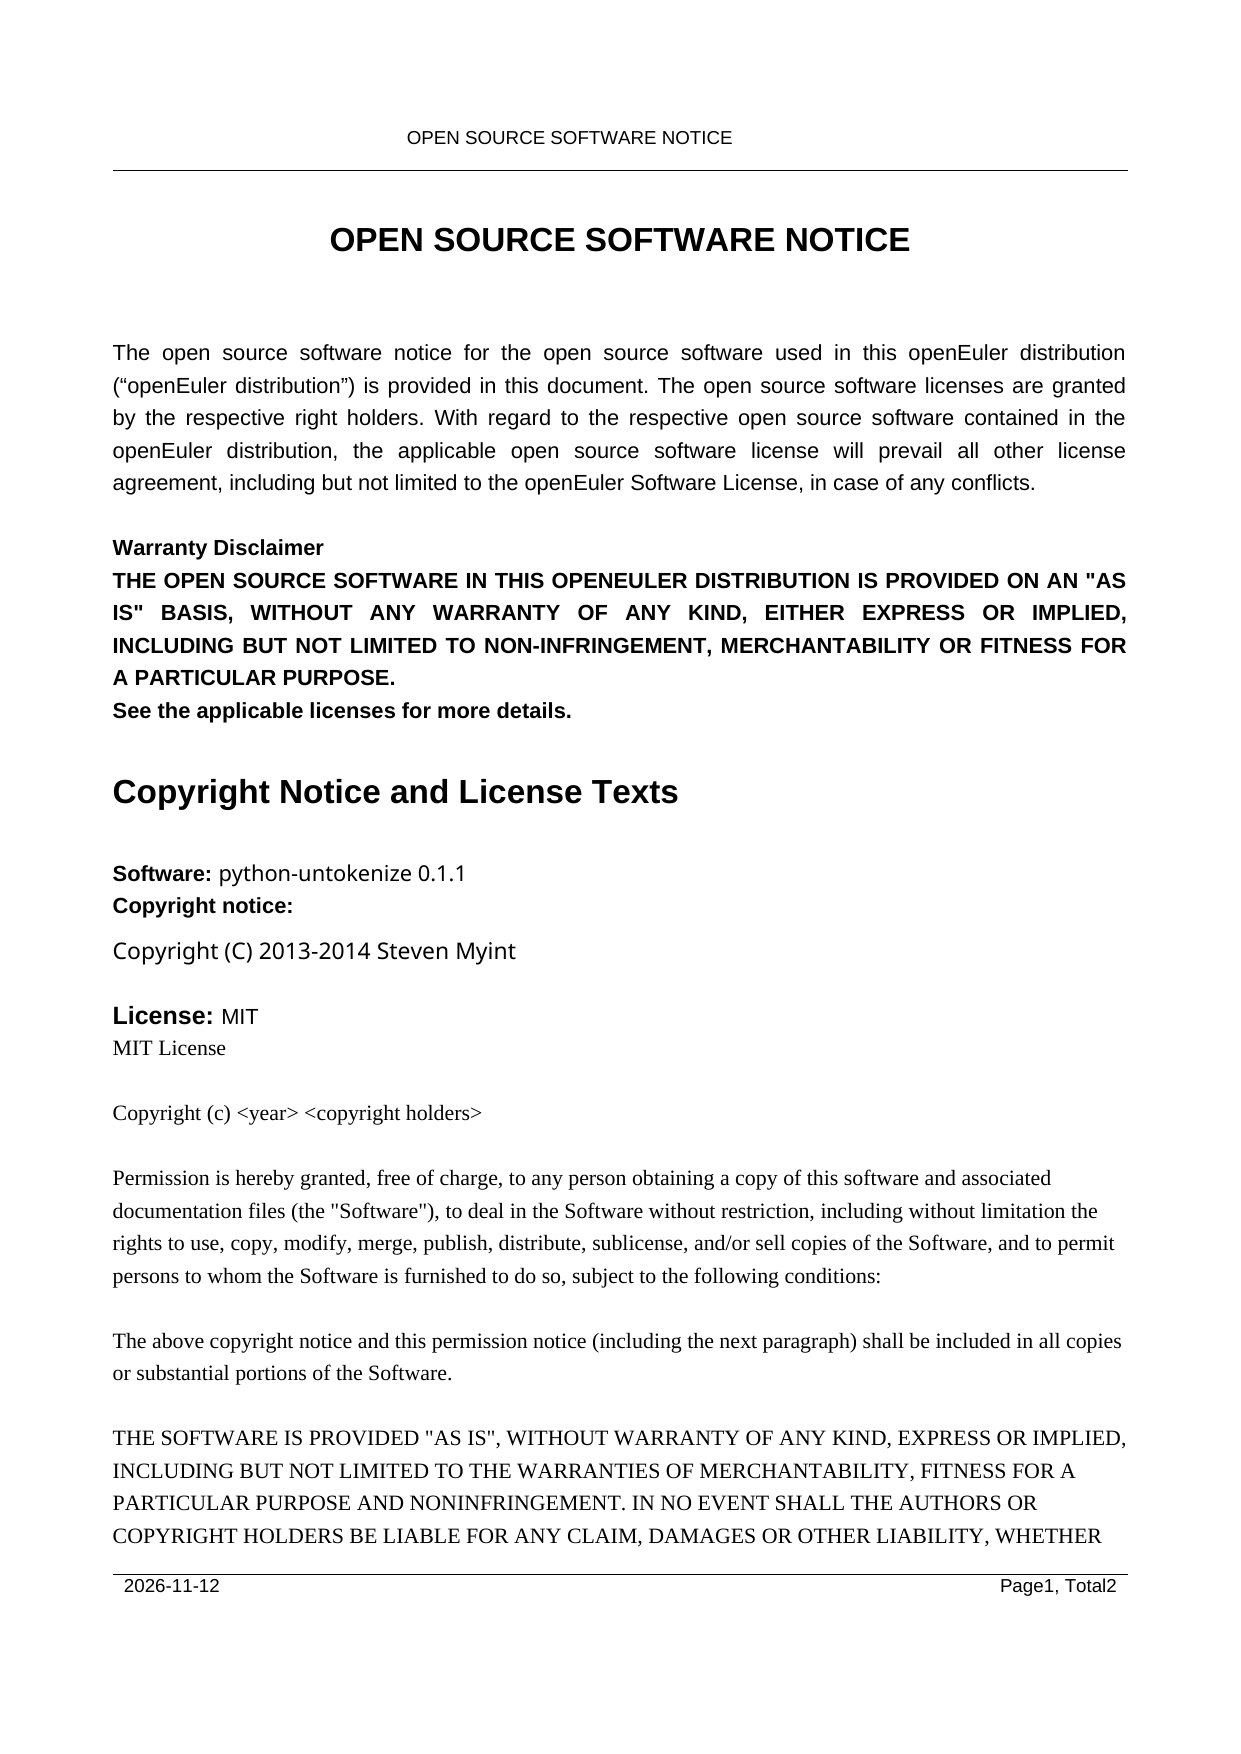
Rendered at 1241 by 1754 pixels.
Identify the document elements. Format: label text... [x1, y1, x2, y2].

text The open source software notice for the open source software used in this openEuler distribution (“openEuler distribution”) is provided in this document. The open source software licenses are granted by the respective right holders. With regard to the respective open source software contained in the openEuler distribution, the applicable open source software license will prevail all other license agreement, including but not limited to the openEuler Software License, in case of any conflicts. [112, 336, 1128, 499]
text Copyright (C) 2013-2014 Steven Myint [112, 934, 1128, 999]
text Copyright Notice and License Texts [112, 759, 1128, 824]
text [112, 1031, 1128, 1551]
text License: MIT [112, 999, 1128, 1031]
text Warranty Disclaimer [112, 531, 1128, 564]
text Copyright notice: [112, 889, 1128, 921]
text THE OPEN SOURCE SOFTWARE IN THIS OPENEULER DISTRIBUTION IS PROVIDED ON AN "AS IS" BASIS, WITHOUT ANY WARRANTY OF ANY KIND, EITHER EXPRESS OR IMPLIED, INCLUDING BUT NOT LIMITED TO NON-INFRINGEMENT, MERCHANTABILITY OR FITNESS FOR A PARTICULAR PURPOSE. See the applicable licenses for more details. [112, 564, 1128, 726]
title Software: python-untokenize 0.1.1 [112, 856, 1128, 889]
text OPEN SOURCE SOFTWARE NOTICE [112, 206, 1128, 271]
